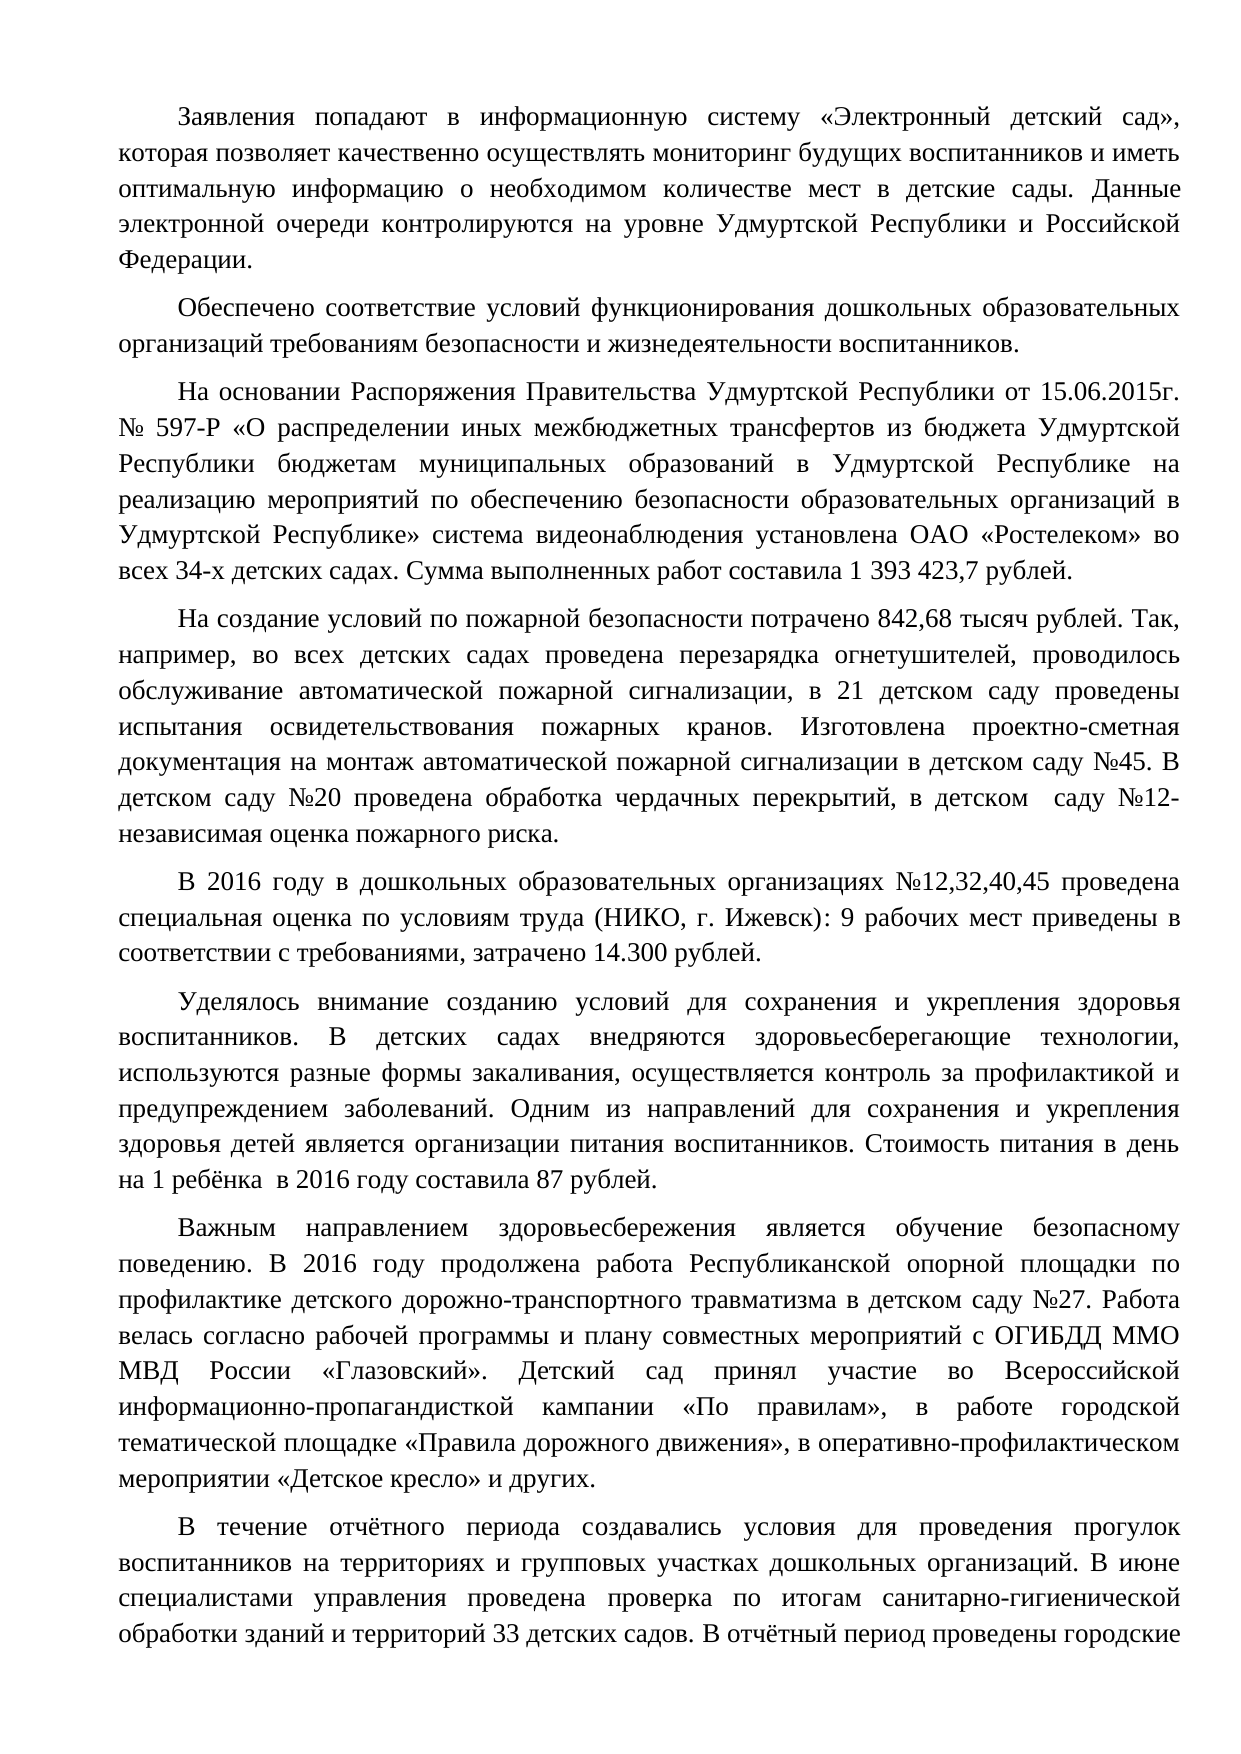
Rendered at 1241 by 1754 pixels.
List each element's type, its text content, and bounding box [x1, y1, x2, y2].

text Важным направлением здоровьесбережения является обучение безопасному поведению. В 2016 году продолжена работа Республиканской опорной площадки по профилактике детского дорожно-транспортного травматизма в детском саду №27. Работа велась согласно рабочей программы и плану совместных мероприятий с ОГИБДД ММО МВД России «Глазовский». Детский сад принял участие во Всероссийской информационно-пропагандисткой кампании «По правилам», в работе городской тематической площадке «Правила дорожного движения», в оперативно-профилактическом мероприятии «Детское кресло» и других. [118, 1212, 1181, 1493]
text На основании Распоряжения Правительства Удмуртской Республики от 15.06.2015г. № 597-Р «О распределении иных межбюджетных трансфертов из бюджета Удмуртской Республики бюджетам муниципальных образований в Удмуртской Республике на реализацию мероприятий по обеспечению безопасности образовательных организаций в Удмуртской Республике» система видеонаблюдения установлена ОАО «Ростелеком» во всех 34-х детских садах. Сумма выполненных работ составила 1 393 423,7 рублей. [118, 376, 1181, 585]
text В 2016 году в дошкольных образовательных организациях №12,32,40,45 проведена специальная оценка по условиям труда (НИКО, г. Ижевск): 9 рабочих мест приведены в соответствии с требованиями, затрачено 14.300 рублей. [118, 865, 1181, 968]
text Заявления попадают в информационную систему «Электронный детский сад», которая позволяет качественно осуществлять мониторинг будущих воспитанников и иметь оптимальную информацию о необходимом количестве мест в детские сады. Данные электронной очереди контролируются на уровне Удмуртской Республики и Российской Федерации. [118, 100, 1181, 274]
text На создание условий по пожарной безопасности потрачено 842,68 тысяч рублей. Так, например, во всех детских садах проведена перезарядка огнетушителей, проводилось обслуживание автоматической пожарной сигнализации, в 21 детском саду проведены испытания освидетельствования пожарных кранов. Изготовлена проектно-сметная документация на монтаж автоматической пожарной сигнализации в детском саду №45. В детском саду №20 проведена обработка чердачных перекрытий, в детском саду №12- независимая оценка пожарного риска. [118, 602, 1181, 848]
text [118, 1510, 1181, 1648]
text Обеспечено соответствие условий функционирования дошкольных образовательных организаций требованиям безопасности и жизнедеятельности воспитанников. [118, 292, 1181, 358]
text Уделялось внимание созданию условий для сохранения и укрепления здоровья воспитанников. В детских садах внедряются здоровьесберегающие технологии, используются разные формы закаливания, осуществляется контроль за профилактикой и предупреждением заболеваний. Одним из направлений для сохранения и укрепления здоровья детей является организации питания воспитанников. Стоимость питания в день на 1 ребёнка в 2016 году составила 87 рублей. [118, 985, 1181, 1194]
